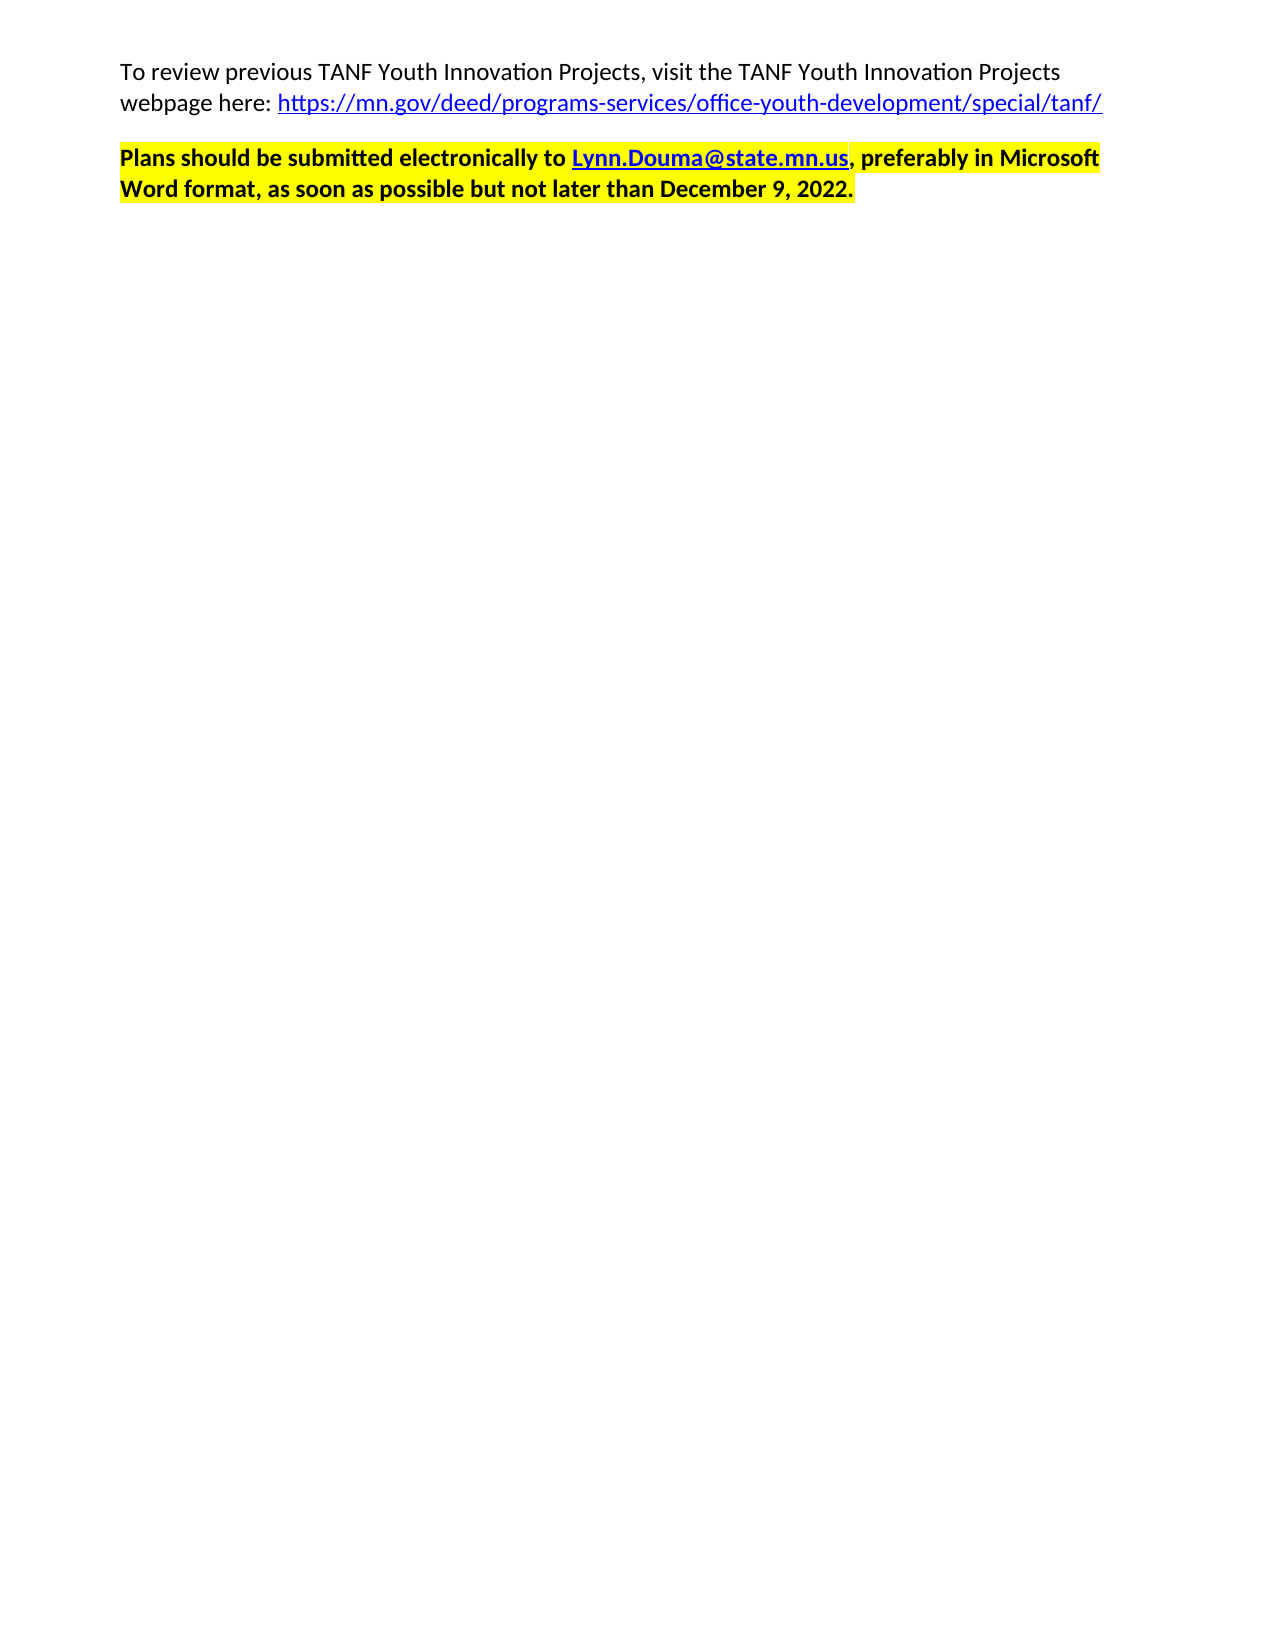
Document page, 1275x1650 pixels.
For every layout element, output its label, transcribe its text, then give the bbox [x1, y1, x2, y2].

text Plans should be submitted electronically to Lynn.Douma@state.mn.us, preferably in Microsoft Word format, as soon as possible but not later than December 9, 2022. [855, 142, 1155, 203]
text To review previous TANF Youth Innovation Projects, visit the TANF Youth Innovation Projects webpage here: https://mn.gov/deed/programs-services/office-youth-development/special/tanf/ [120, 56, 1155, 117]
